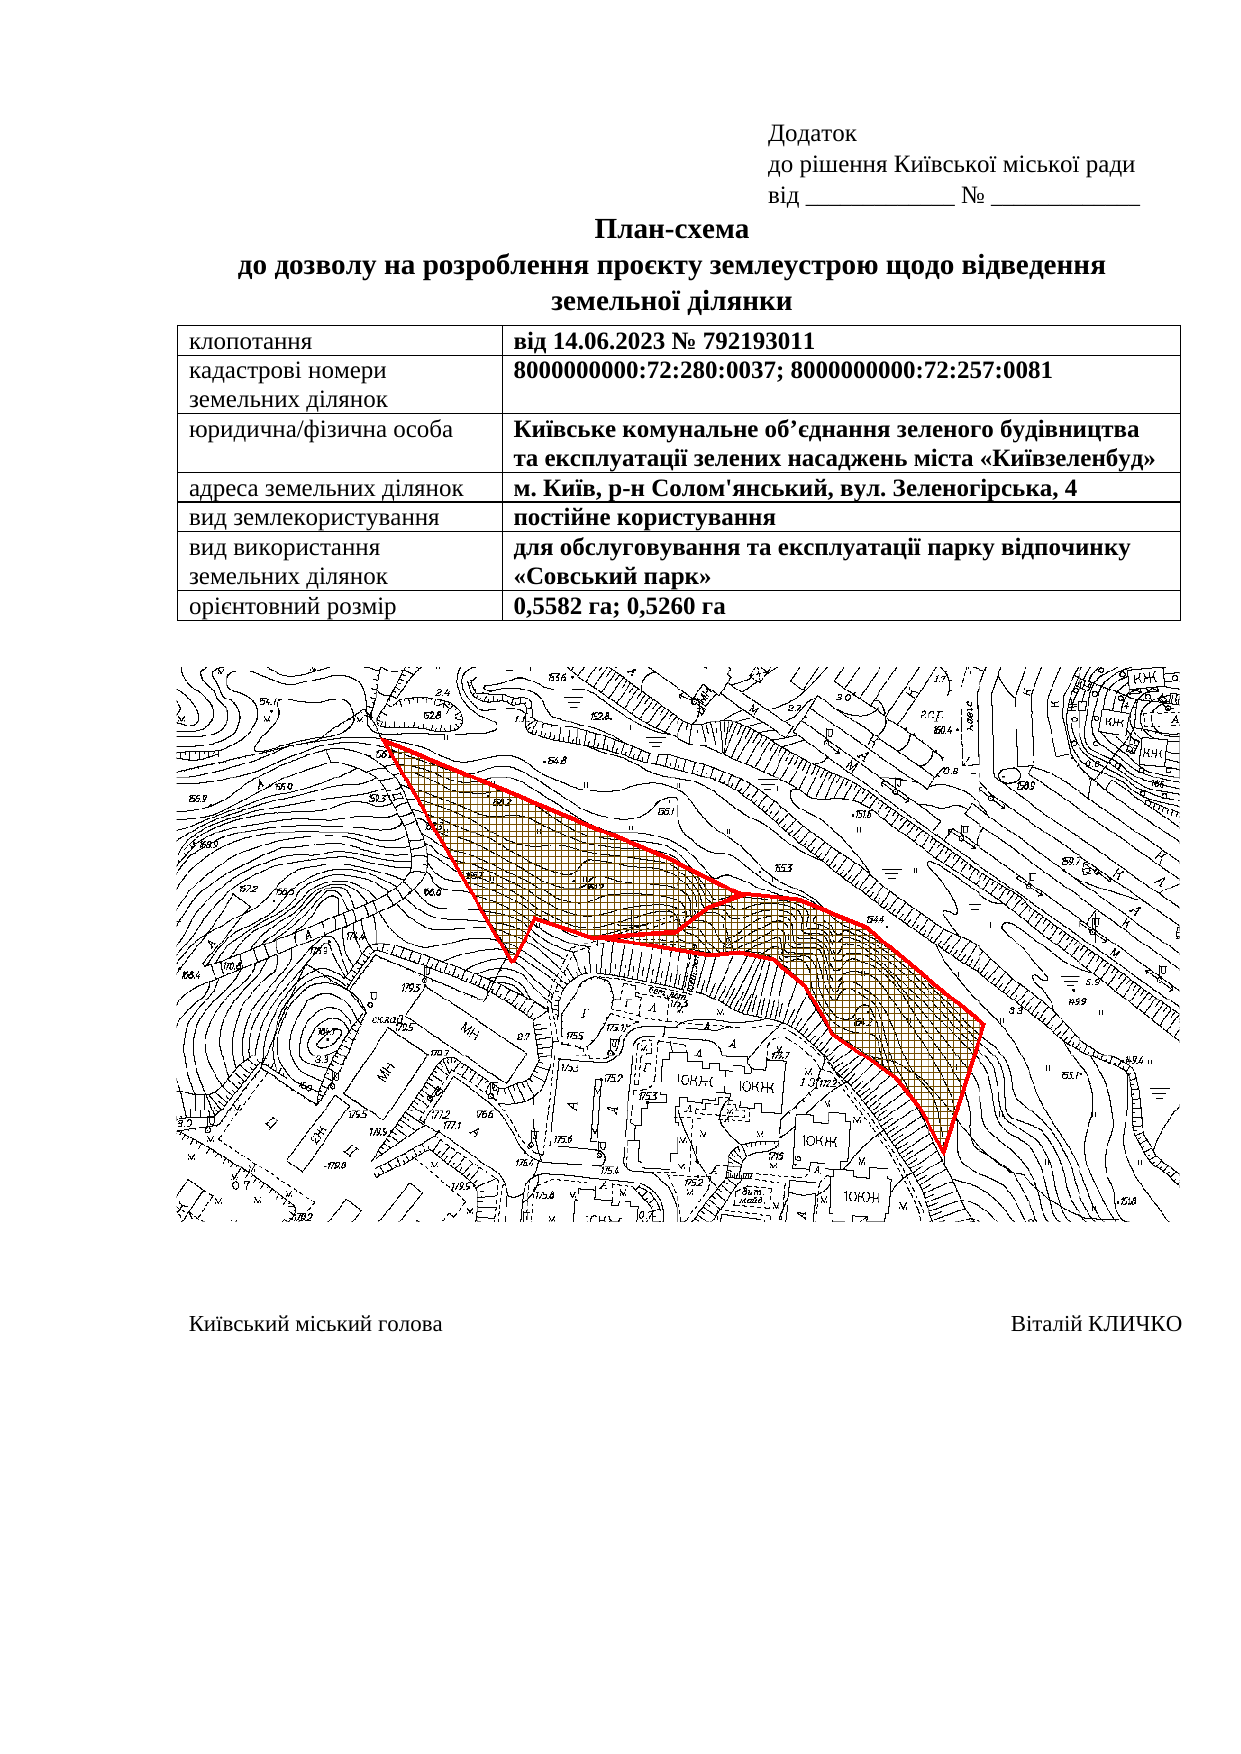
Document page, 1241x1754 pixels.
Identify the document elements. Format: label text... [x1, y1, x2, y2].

table_header від 14.06.2023 № 792193011 [503, 326, 1180, 354]
table_cell вид використання земельних ділянок [178, 532, 502, 590]
table_header Київський міський голова [177, 1222, 671, 1337]
table_cell 8000000000:72:280:0037; 8000000000:72:257:0081 [503, 356, 1180, 413]
text до рішення Київської міської ради [768, 149, 1167, 178]
table_cell Київське комунальне об’єднання зеленого будівництва та експлуатації зелених насаджень міста «Київзеленбуд» [503, 414, 1180, 472]
table_cell 0,5582 га; 0,5260 га [503, 591, 1180, 619]
table_cell для обслуговування та експлуатації парку відпочинку «Совський парк» [503, 532, 1180, 590]
table_cell вид землекористування [178, 503, 502, 531]
table_cell постійне користування [503, 503, 1180, 531]
text до дозволу на розроблення проєкту землеустрою щодо відведення земельної ділянки [177, 247, 1167, 317]
table_header клопотання [178, 326, 502, 354]
table_cell юридична/фізична особа [178, 414, 502, 472]
text План-схема [177, 211, 1167, 245]
table_cell адреса земельних ділянок [178, 473, 502, 501]
table_cell м. Київ, р-н Солом'янський, вул. Зеленогірська, 4 [503, 473, 1180, 501]
table_cell кадастрові номери земельних ділянок [178, 356, 502, 413]
text від _____________ № _____________ [768, 180, 1167, 209]
table_cell орієнтовний розмір [178, 591, 502, 619]
table_header Віталій КЛИЧКО [671, 1222, 1181, 1337]
picture [176, 667, 1180, 1222]
text Додаток [768, 118, 1167, 147]
